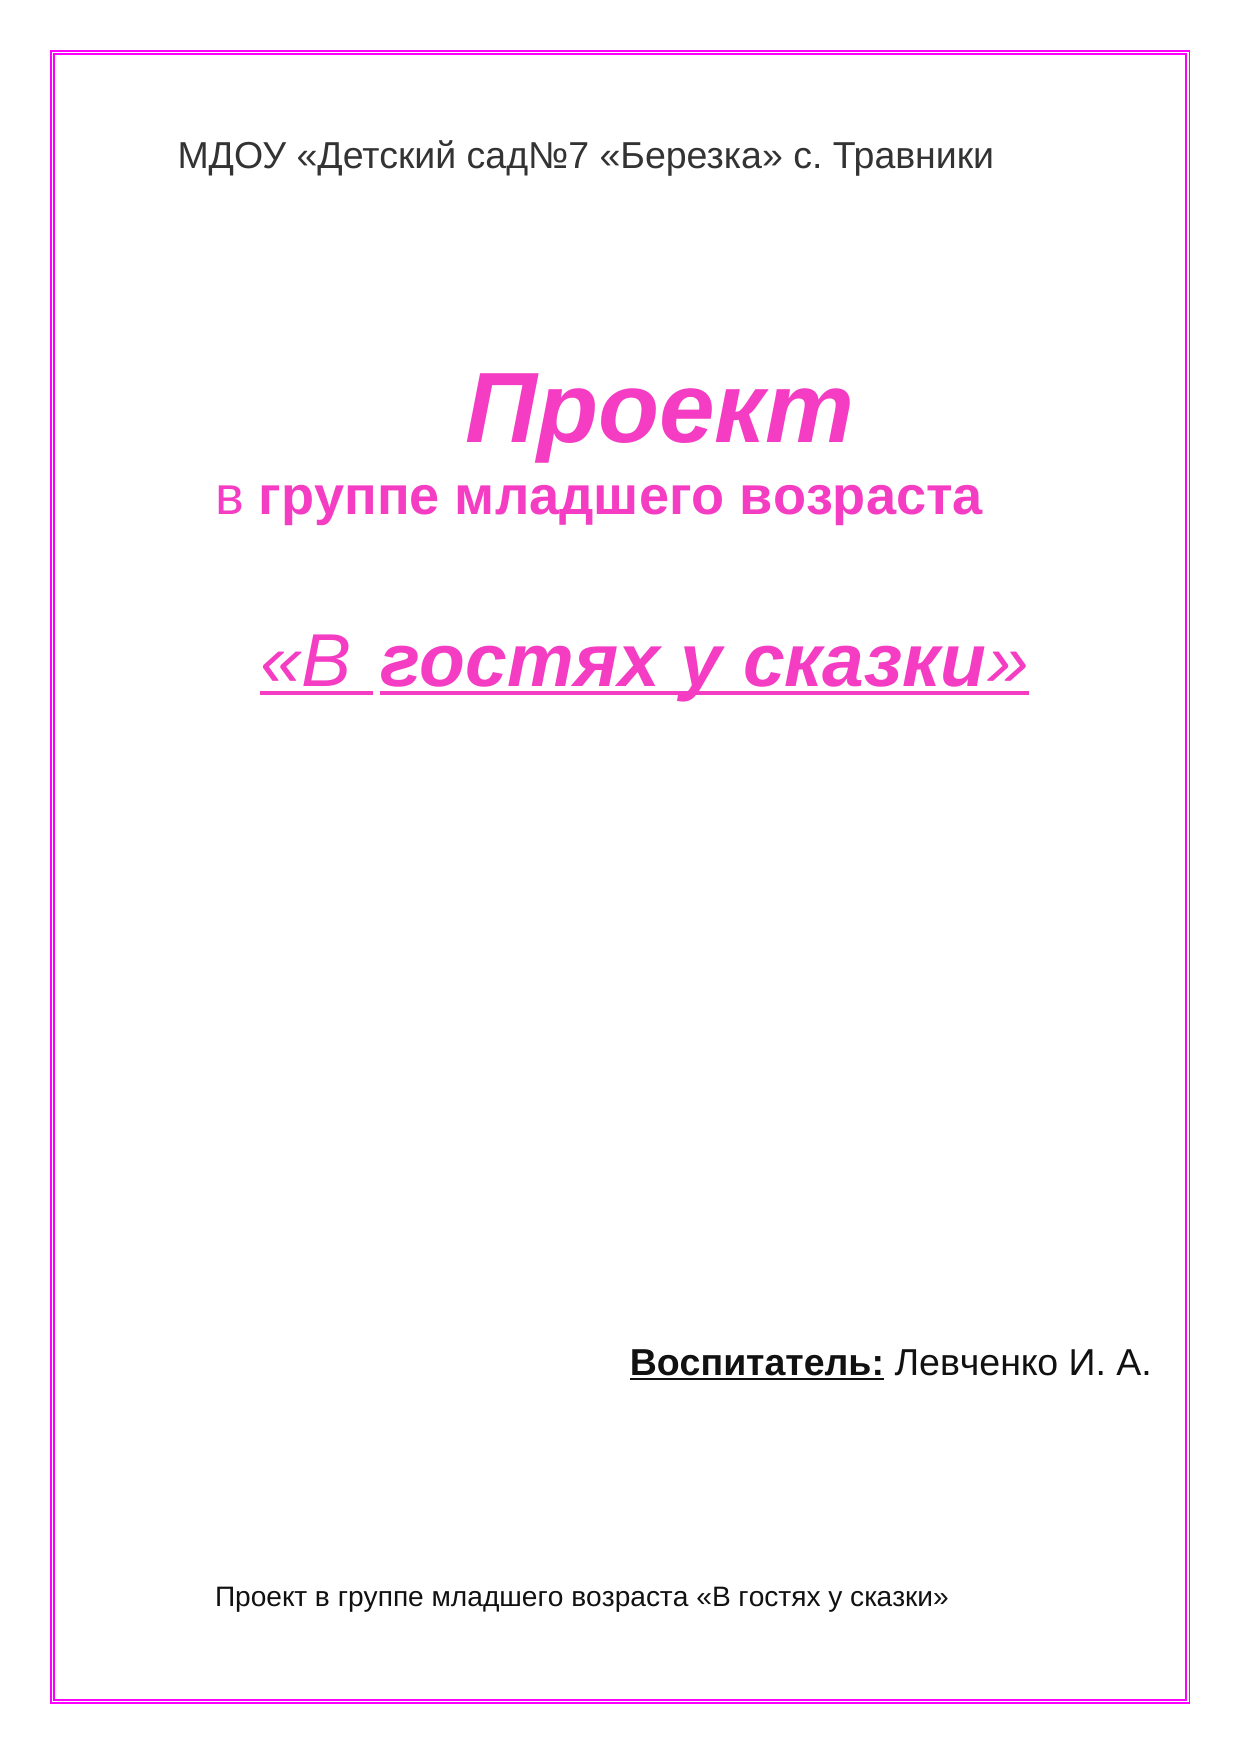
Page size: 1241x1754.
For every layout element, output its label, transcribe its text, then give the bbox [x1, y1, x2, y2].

text Проект [177, 348, 1152, 463]
text МДОУ «Детский сад№7 «Березка» с. Травники [177, 134, 1152, 177]
text Проект в группе младшего возраста «В гостях у сказки» [177, 1580, 1152, 1613]
text в группе младшего возраста [177, 463, 1152, 526]
text «В гостях у сказки» [177, 616, 1152, 702]
text Воспитатель: Левченко И. А. [177, 1341, 1152, 1384]
